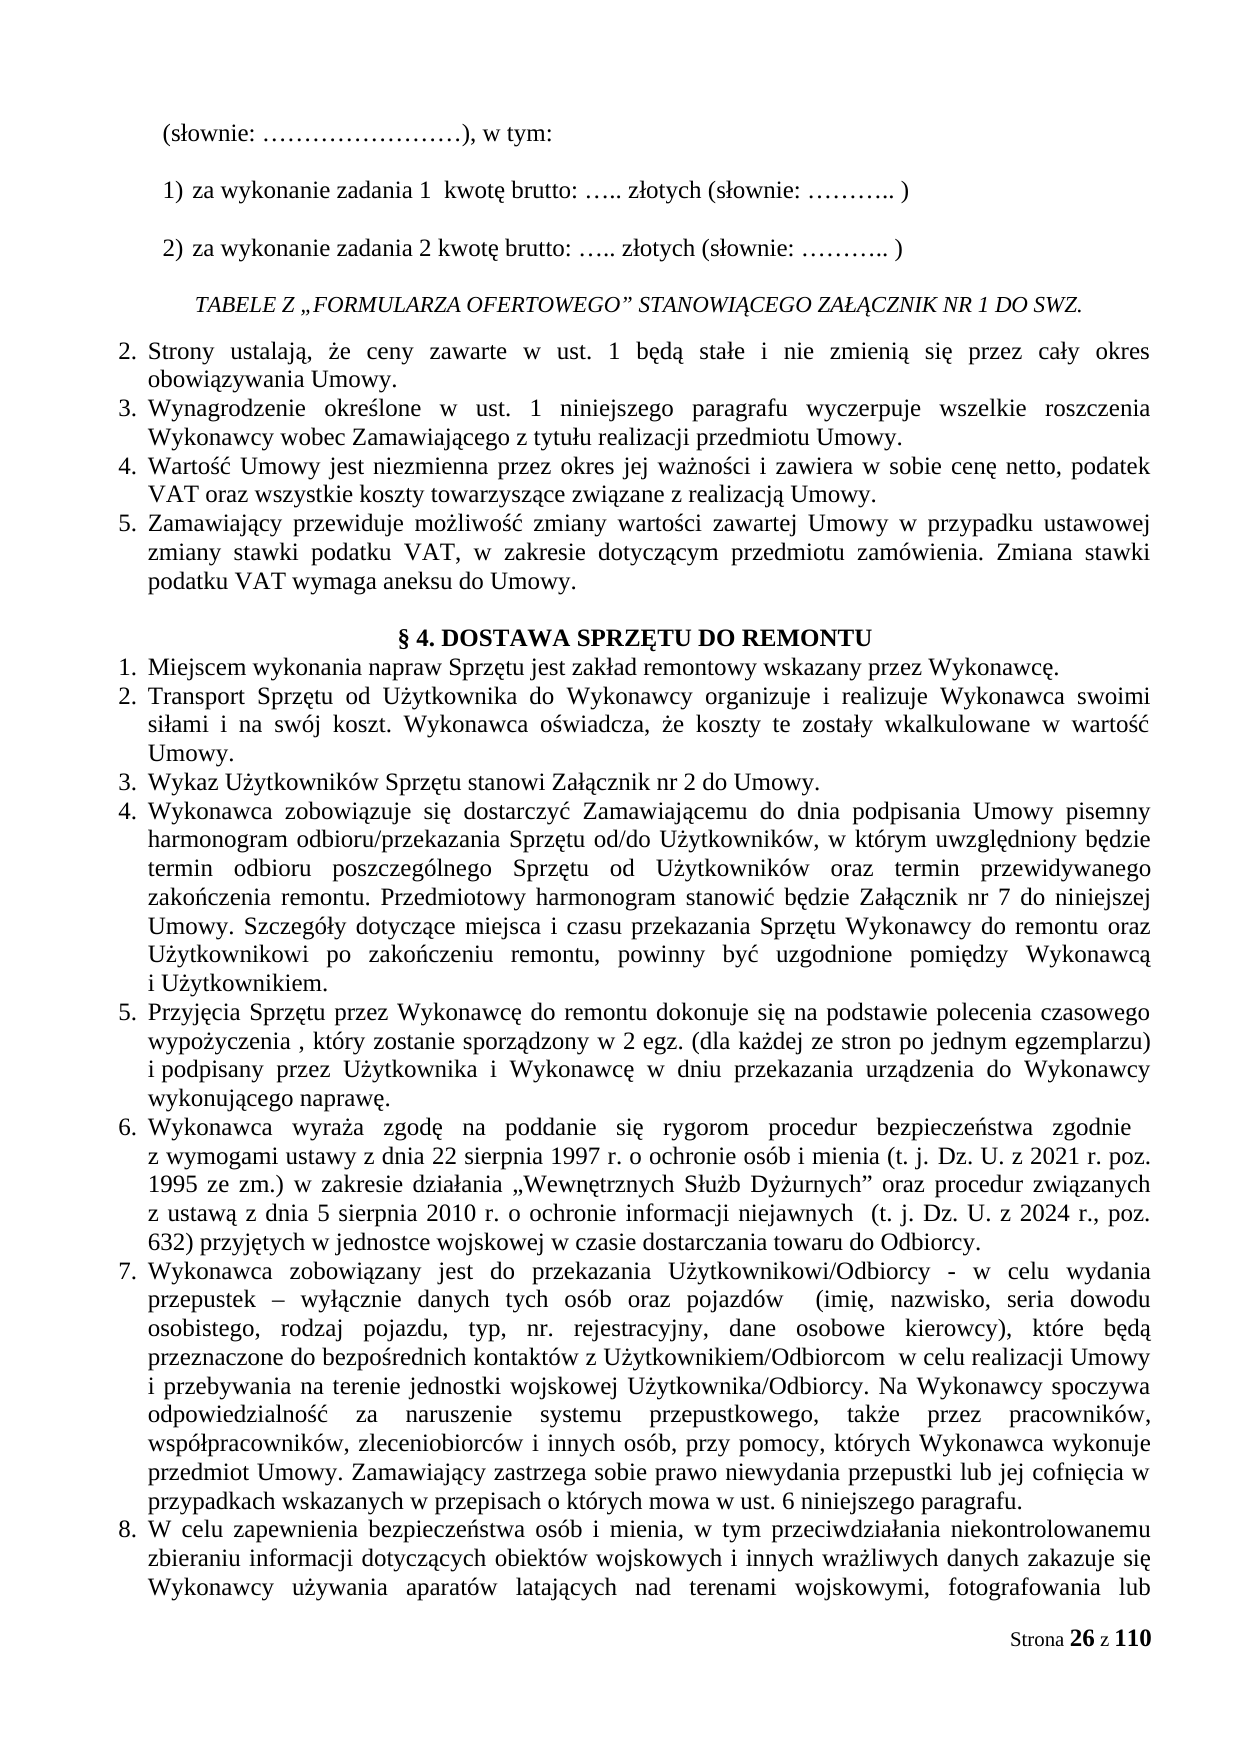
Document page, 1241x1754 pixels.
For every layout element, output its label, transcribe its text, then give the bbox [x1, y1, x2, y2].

list Przyjęcia Sprzętu przez Wykonawcę do remontu dokonuje się na podstawie polecenia czasowego wypożyczenia , który zostanie sporządzony w 2 egz. (dla każdej ze stron po jednym egzemplarzu) i podpisany przez Użytkownika i Wykonawcę w dniu przekazania urządzenia do Wykonawcy wykonującego naprawę. [118, 997, 1152, 1112]
list Miejscem wykonania napraw Sprzętu jest zakład remontowy wskazany przez Wykonawcę. [118, 652, 1152, 681]
list za wykonanie zadania 1 kwotę brutto: ….. złotych (słownie: ……….. ) [162, 176, 1152, 204]
text § 4. DOSTAWA SPRZĘTU DO REMONTU [118, 623, 1152, 652]
list Wykonawca wyraża zgodę na poddanie się rygorom procedur bezpieczeństwa zgodnie z wymogami ustawy z dnia 22 sierpnia 1997 r. o ochronie osób i mienia (t. j. Dz. U. z 2021 r. poz. 1995 ze zm.) w zakresie działania „Wewnętrznych Służb Dyżurnych” oraz procedur związanych z ustawą z dnia 5 sierpnia 2010 r. o ochronie informacji niejawnych (t. j. Dz. U. z 2024 r., poz. 632) przyjętych w jednostce wojskowej w czasie dostarczania towaru do Odbiorcy. [118, 1112, 1152, 1256]
list Transport Sprzętu od Użytkownika do Wykonawcy organizuje i realizuje Wykonawca swoimi siłami i na swój koszt. Wykonawca oświadcza, że koszty te zostały wkalkulowane w wartość Umowy. [118, 681, 1152, 767]
list Wykonawca zobowiązuje się dostarczyć Zamawiającemu do dnia podpisania Umowy pisemny harmonogram odbioru/przekazania Sprzętu od/do Użytkowników, w którym uwzględniony będzie termin odbioru poszczególnego Sprzętu od Użytkowników oraz termin przewidywanego zakończenia remontu. Przedmiotowy harmonogram stanowić będzie Załącznik nr 7 do niniejszej Umowy. Szczegóły dotyczące miejsca i czasu przekazania Sprzętu Wykonawcy do remontu oraz Użytkownikowi po zakończeniu remontu, powinny być uzgodnione pomiędzy Wykonawcą i Użytkownikiem. [118, 796, 1152, 997]
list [118, 118, 1152, 147]
list Strony ustalają, że ceny zawarte w ust. 1 będą stałe i nie zmienią się przez cały okres obowiązywania Umowy. [118, 336, 1152, 393]
list Wykaz Użytkowników Sprzętu stanowi Załącznik nr 2 do Umowy. [118, 767, 1152, 796]
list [118, 1514, 1152, 1601]
list TABELE Z „FORMULARZA OFERTOWEGO” STANOWIĄCEGO ZAŁĄCZNIK NR 1 DO SWZ. [126, 291, 1152, 317]
list Wynagrodzenie określone w ust. 1 niniejszego paragrafu wyczerpuje wszelkie roszczenia Wykonawcy wobec Zamawiającego z tytułu realizacji przedmiotu Umowy. [118, 393, 1152, 451]
list za wykonanie zadania 2 kwotę brutto: ….. złotych (słownie: ……….. ) [162, 233, 1152, 262]
list Zamawiający przewiduje możliwość zmiany wartości zawartej Umowy w przypadku ustawowej zmiany stawki podatku VAT, w zakresie dotyczącym przedmiotu zamówienia. Zmiana stawki podatku VAT wymaga aneksu do Umowy. [118, 508, 1152, 594]
list Wartość Umowy jest niezmienna przez okres jej ważności i zawiera w sobie cenę netto, podatek VAT oraz wszystkie koszty towarzyszące związane z realizacją Umowy. [118, 451, 1152, 508]
list Wykonawca zobowiązany jest do przekazania Użytkownikowi/Odbiorcy - w celu wydania przepustek – wyłącznie danych tych osób oraz pojazdów (imię, nazwisko, seria dowodu osobistego, rodzaj pojazdu, typ, nr. rejestracyjny, dane osobowe kierowcy), które będą przeznaczone do bezpośrednich kontaktów z Użytkownikiem/Odbiorcom w celu realizacji Umowy i przebywania na terenie jednostki wojskowej Użytkownika/Odbiorcy. Na Wykonawcy spoczywa odpowiedzialność za naruszenie systemu przepustkowego, także przez pracowników, współpracowników, zleceniobiorców i innych osób, przy pomocy, których Wykonawca wykonuje przedmiot Umowy. Zamawiający zastrzega sobie prawo niewydania przepustki lub jej cofnięcia w przypadkach wskazanych w przepisach o których mowa w ust. 6 niniejszego paragrafu. [118, 1256, 1152, 1514]
